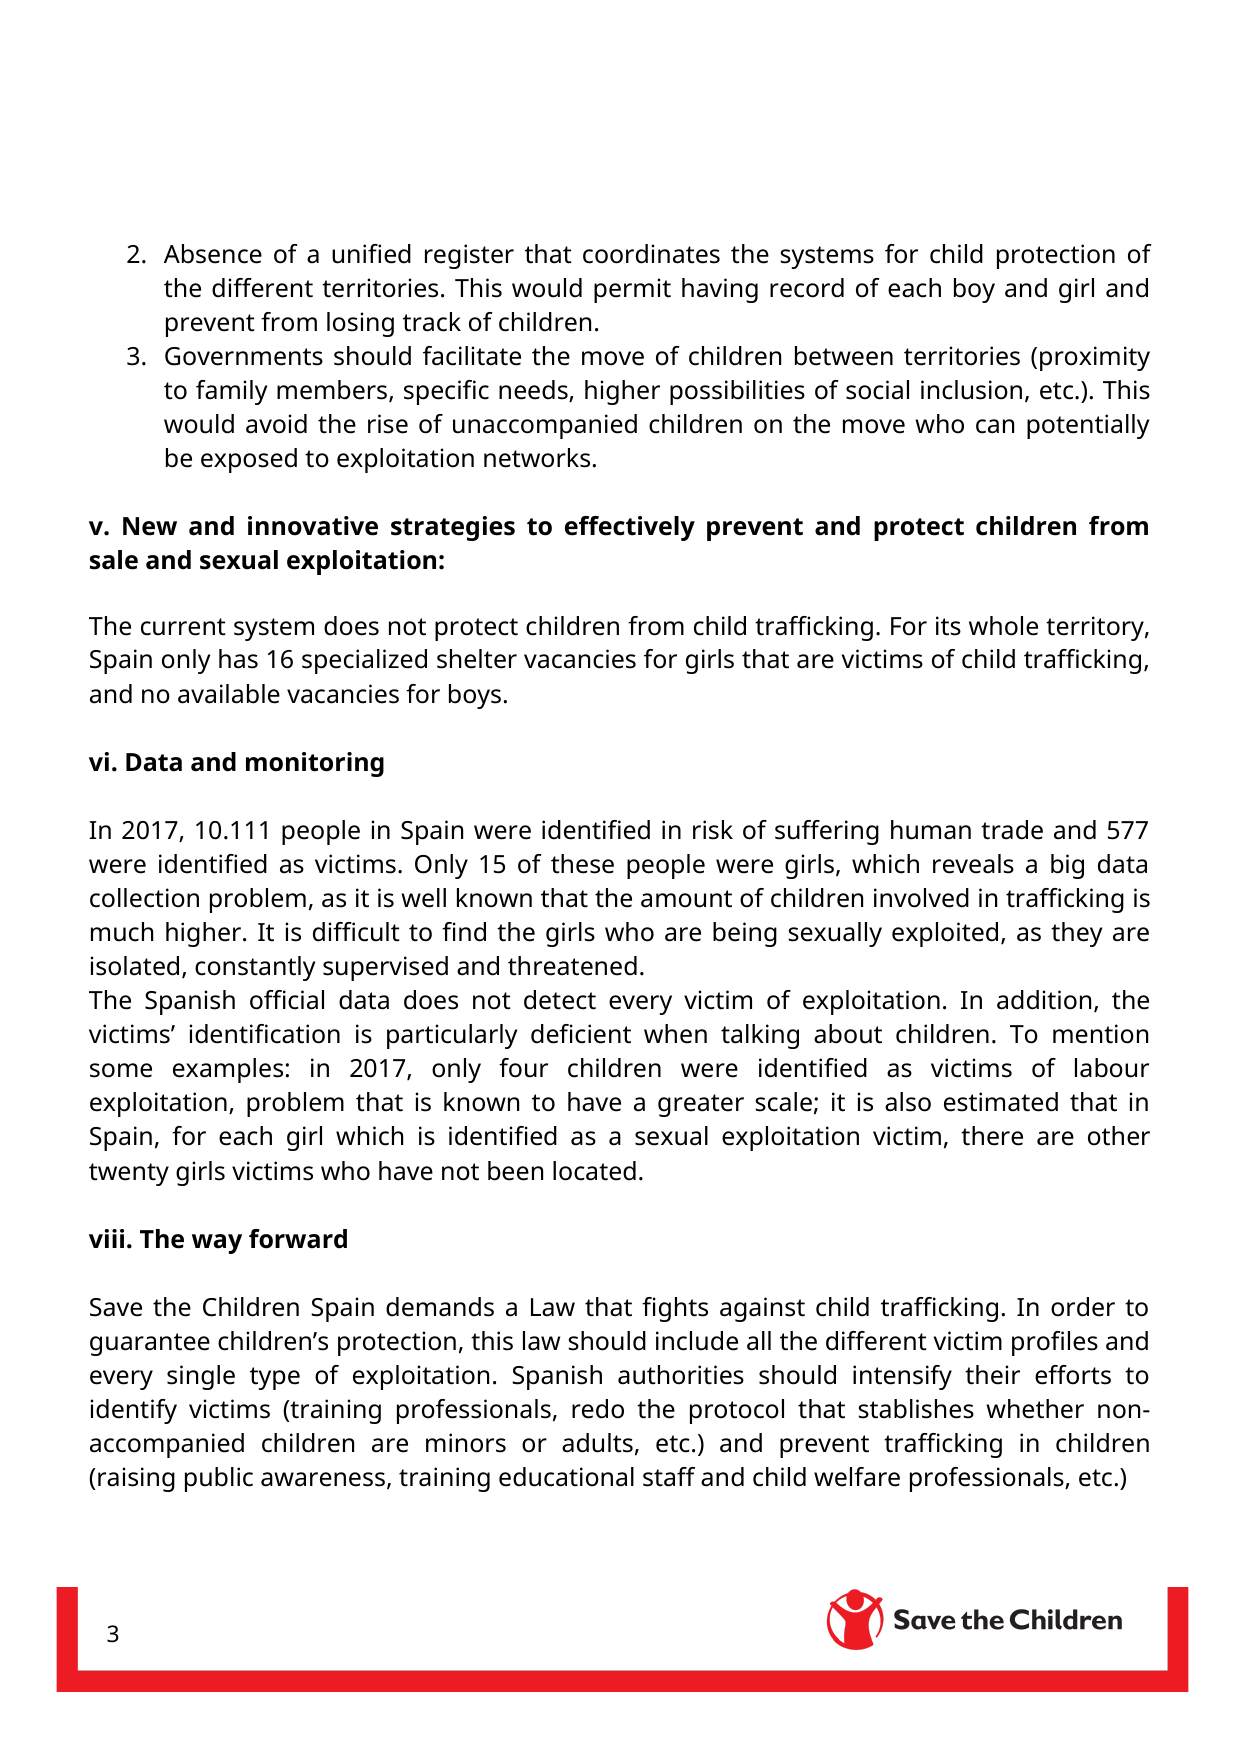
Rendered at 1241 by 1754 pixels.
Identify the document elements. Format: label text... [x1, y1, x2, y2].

text Save the Children Spain demands a Law that fights against child trafficking. In order to guarantee children’s protection, this law should include all the different victim profiles and every single type of exploitation. Spanish authorities should intensify their efforts to identify victims (training professionals, redo the protocol that stablishes whether non-accompanied children are minors or adults, etc.) and prevent trafficking in children (raising public awareness, training educational staff and child welfare professionals, etc.) [89, 1289, 1152, 1494]
list Governments should facilitate the move of children between territories (proximity to family members, specific needs, higher possibilities of social inclusion, etc.). This would avoid the rise of unaccompanied children on the move who can potentially be exposed to exploitation networks. [126, 338, 1152, 475]
text viii. The way forward [89, 1221, 1152, 1255]
text v. New and innovative strategies to effectively prevent and protect children from sale and sexual exploitation: [89, 509, 1152, 577]
text The current system does not protect children from child trafficking. For its whole territory, Spain only has 16 specialized shelter vacancies for girls that are victims of child trafficking, and no available vacancies for boys. [89, 608, 1152, 710]
text In 2017, 10.111 people in Spain were identified in risk of suffering human trade and 577 were identified as victims. Only 15 of these people were girls, which reveals a big data collection problem, as it is well known that the amount of children involved in trafficking is much higher. It is difficult to find the girls who are being sexually exploited, as they are isolated, constantly supervised and threatened. [89, 812, 1152, 983]
text The Spanish official data does not detect every victim of exploitation. In addition, the victims’ identification is particularly deficient when talking about children. To mention some examples: in 2017, only four children were identified as victims of labour exploitation, problem that is known to have a greater scale; it is also estimated that in Spain, for each girl which is identified as a sexual exploitation victim, there are other twenty girls victims who have not been located. [89, 983, 1152, 1187]
text vi. Data and monitoring [89, 744, 1152, 778]
list Absence of a unified register that coordinates the systems for child protection of the different territories. This would permit having record of each boy and girl and prevent from losing track of children. [126, 236, 1152, 338]
picture [56, 1587, 1189, 1692]
